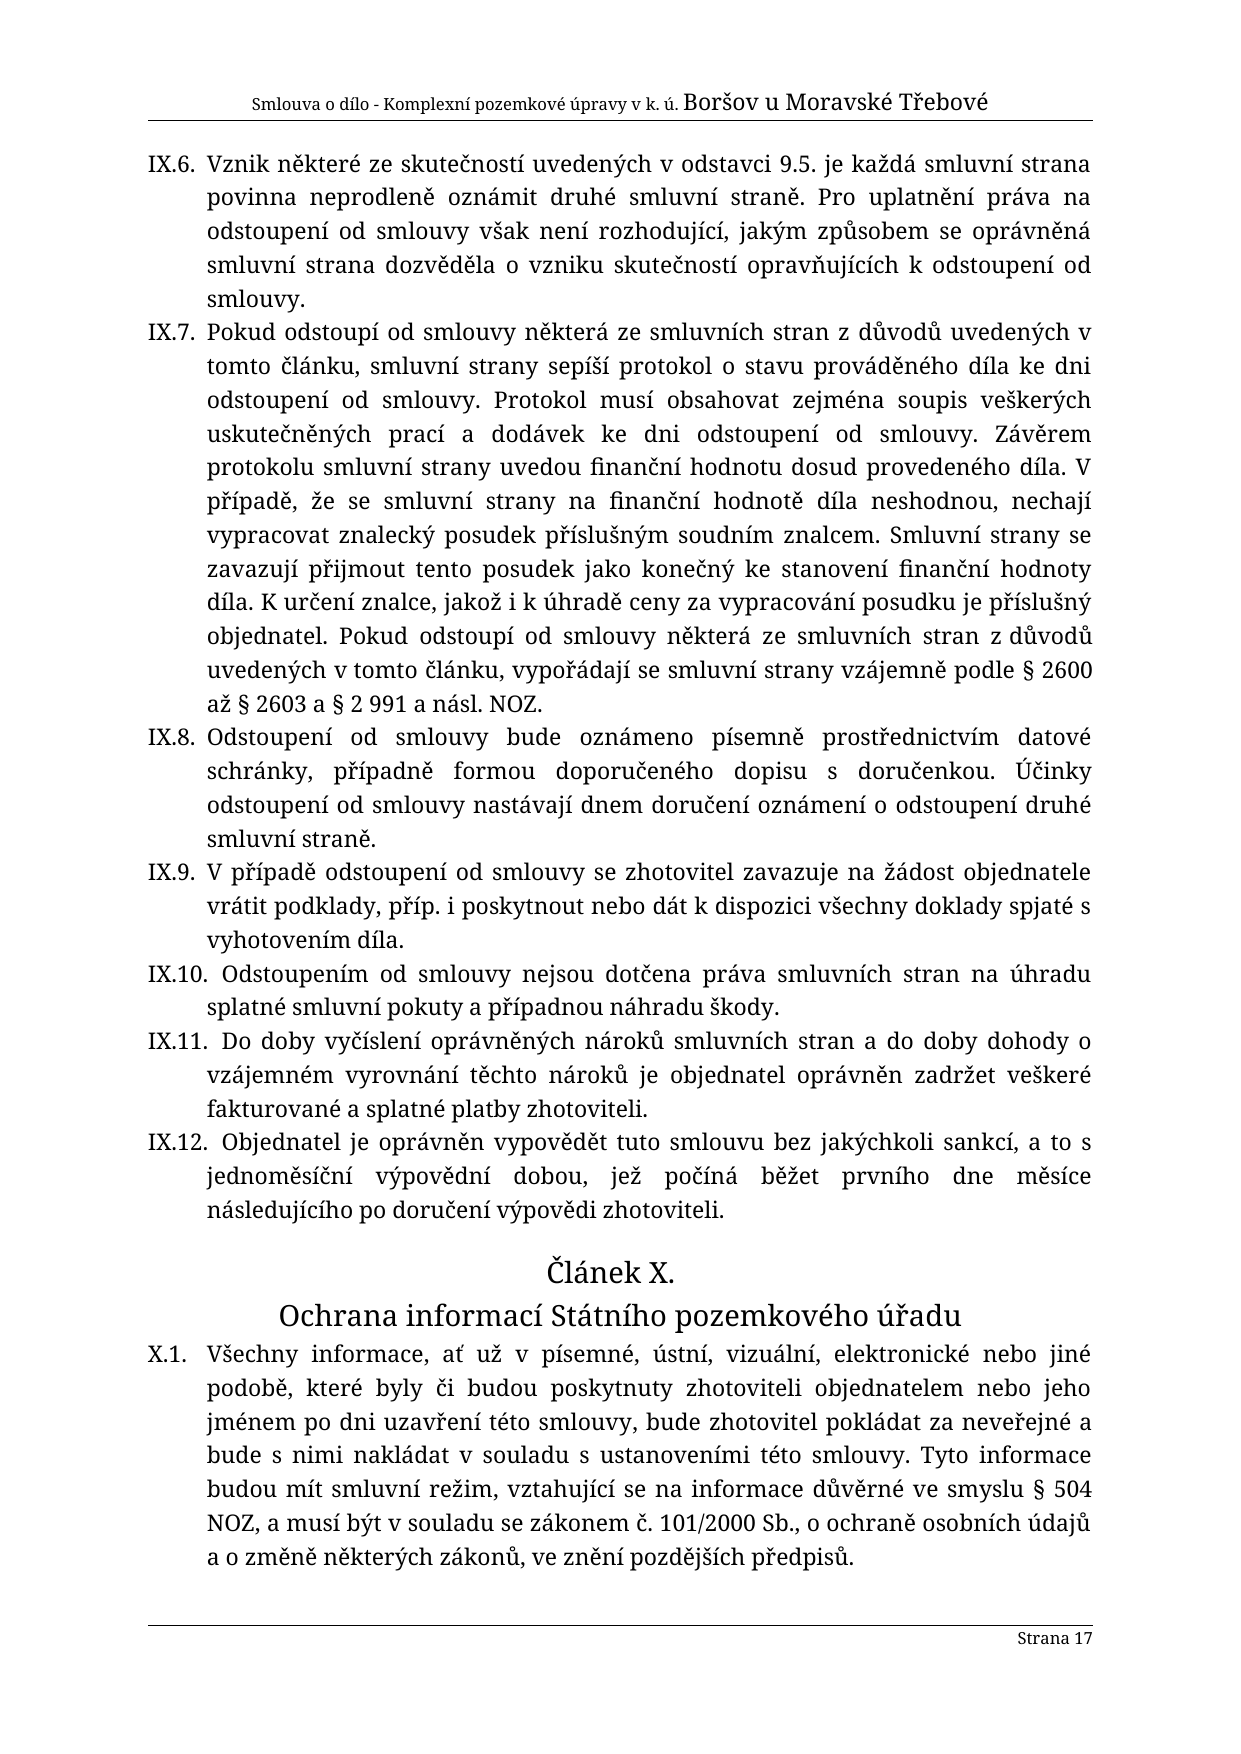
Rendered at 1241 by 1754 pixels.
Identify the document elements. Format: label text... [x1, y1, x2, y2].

list Pokud odstoupí od smlouvy některá ze smluvních stran z důvodů uvedených v tomto článku, smluvní strany sepíší protokol o stavu prováděného díla ke dni odstoupení od smlouvy. Protokol musí obsahovat zejména soupis veškerých uskutečněných prací a dodávek ke dni odstoupení od smlouvy. Závěrem protokolu smluvní strany uvedou finanční hodnotu dosud provedeného díla. V případě, že se smluvní strany na finanční hodnotě díla neshodnou, nechají vypracovat znalecký posudek příslušným soudním znalcem. Smluvní strany se zavazují přijmout tento posudek jako konečný ke stanovení finanční hodnoty díla. K určení znalce, jakož i k úhradě ceny za vypracování posudku je příslušný objednatel. Pokud odstoupí od smlouvy některá ze smluvních stran z důvodů uvedených v tomto článku, vypořádají se smluvní strany vzájemně podle § 2600 až § 2603 a § 2 991 a násl. NOZ. [148, 316, 1093, 719]
list Do doby vyčíslení oprávněných nároků smluvních stran a do doby dohody o vzájemném vyrovnání těchto nároků je objednatel oprávněn zadržet veškeré fakturované a splatné platby zhotoviteli. [148, 1025, 1093, 1124]
list Odstoupením od smlouvy nejsou dotčena práva smluvních stran na úhradu splatné smluvní pokuty a případnou náhradu škody. [148, 958, 1093, 1023]
subtitle Ochrana informací Státního pozemkového úřadu [148, 1253, 1093, 1335]
list V případě odstoupení od smlouvy se zhotovitel zavazuje na žádost objednatele vrátit podklady, příp. i poskytnout nebo dát k dispozici všechny doklady spjaté s vyhotovením díla. [148, 856, 1093, 955]
list Objednatel je oprávněn vypovědět tuto smlouvu bez jakýchkoli sankcí, a to s jednoměsíční výpovědní dobou, jež počíná běžet prvního dne měsíce následujícího po doručení výpovědi zhotoviteli. [148, 1126, 1093, 1225]
list Odstoupení od smlouvy bude oznámeno písemně prostřednictvím datové schránky, případně formou doporučeného dopisu s doručenkou. Účinky odstoupení od smlouvy nastávají dnem doručení oznámení o odstoupení druhé smluvní straně. [148, 721, 1093, 854]
list Vznik některé ze skutečností uvedených v odstavci 9.5. je každá smluvní strana povinna neprodleně oznámit druhé smluvní straně. Pro uplatnění práva na odstoupení od smlouvy však není rozhodující, jakým způsobem se oprávněná smluvní strana dozvěděla o vzniku skutečností opravňujících k odstoupení od smlouvy. [148, 148, 1093, 314]
list Všechny informace, ať už v písemné, ústní, vizuální, elektronické nebo jiné podobě, které byly či budou poskytnuty zhotoviteli objednatelem nebo jeho jménem po dni uzavření této smlouvy, bude zhotovitel pokládat za neveřejné a bude s nimi nakládat v souladu s ustanoveními této smlouvy. Tyto informace budou mít smluvní režim, vztahující se na informace důvěrné ve smyslu § 504 NOZ, a musí být v souladu se zákonem č. 101/2000 Sb., o ochraně osobních údajů a o změně některých zákonů, ve znění pozdějších předpisů. [148, 1338, 1093, 1572]
